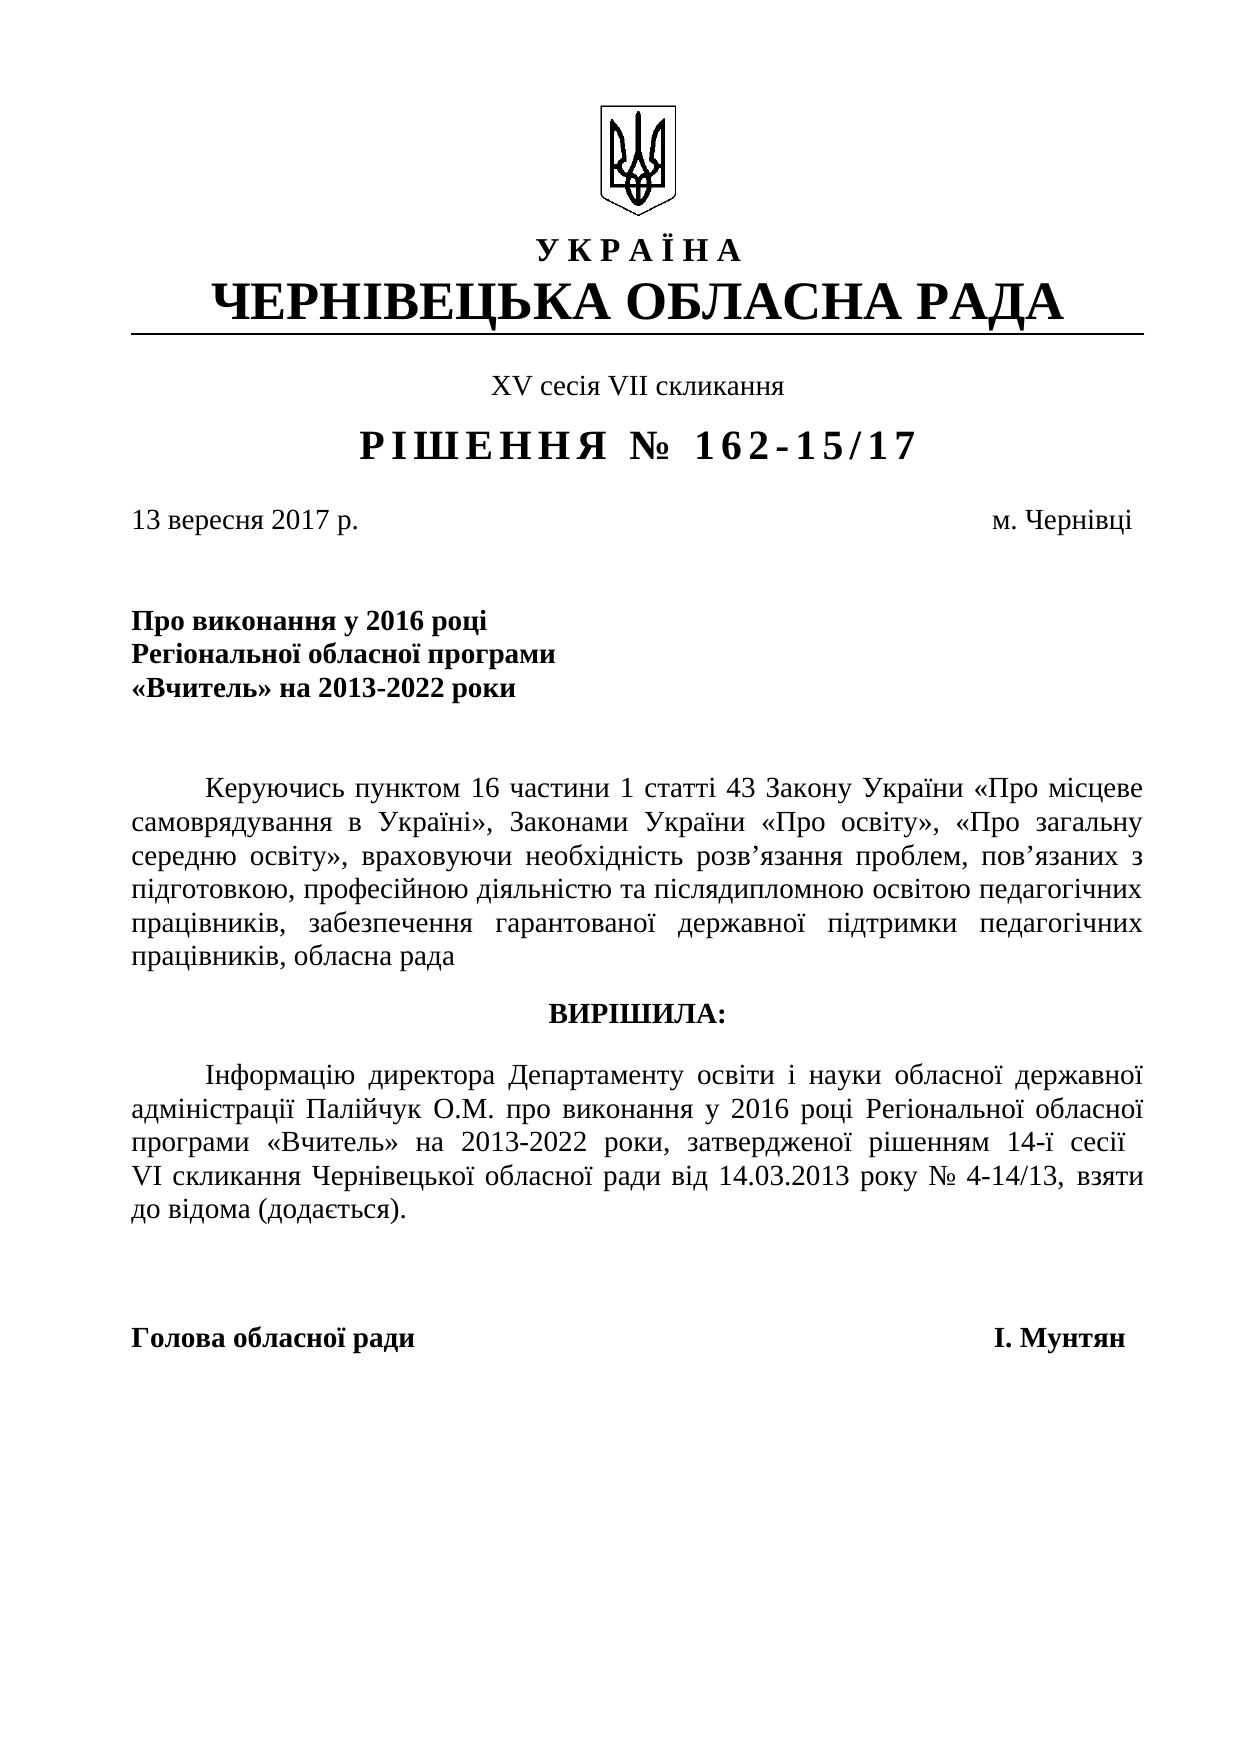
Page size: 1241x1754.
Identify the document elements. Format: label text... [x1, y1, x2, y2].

text ВИРІШИЛА: [131, 996, 1144, 1029]
picture [598, 103, 678, 219]
text Інформацію директора Департаменту освіти і науки обласної державної адміністрації Палійчук О.М. про виконання у 2016 році Регіональної обласної програми «Вчитель» на 2013-2022 роки, затвердженої рішенням 14-ї сесії VІ скликання Чернівецької обласної ради від 14.03.2013 року № 4-14/13, взяти до відома (додається). [131, 1057, 1144, 1225]
text Про виконання у 2016 році Регіональної обласної програми «Вчитель» на 2013-2022 роки [131, 603, 619, 703]
text У К Р А Ї Н А [131, 219, 1144, 269]
table_header 13 вересня 2017 р. [120, 502, 564, 536]
text ХV сесія VІІ скликання [131, 368, 1144, 402]
text РІШЕННЯ № 162-15/17 [131, 421, 1144, 469]
text Голова обласної ради І. Мунтян [131, 1320, 1144, 1354]
table_header м. Чернівці [564, 502, 1144, 536]
text Керуючись пунктом 16 частини 1 статті 43 Закону України «Про місцеве самоврядування в Україні», Законами України «Про освіту», «Про загальну середню освіту», враховуючи необхідність розв’язання проблем, пов’язаних з підготовкою, професійною діяльністю та післядипломною освітою педагогічних працівників, забезпечення гарантованої державної підтримки педагогічних працівників, обласна рада [131, 771, 1144, 972]
text ЧЕРНІВЕЦЬКА ОБЛАСНА РАДА [131, 269, 1144, 333]
